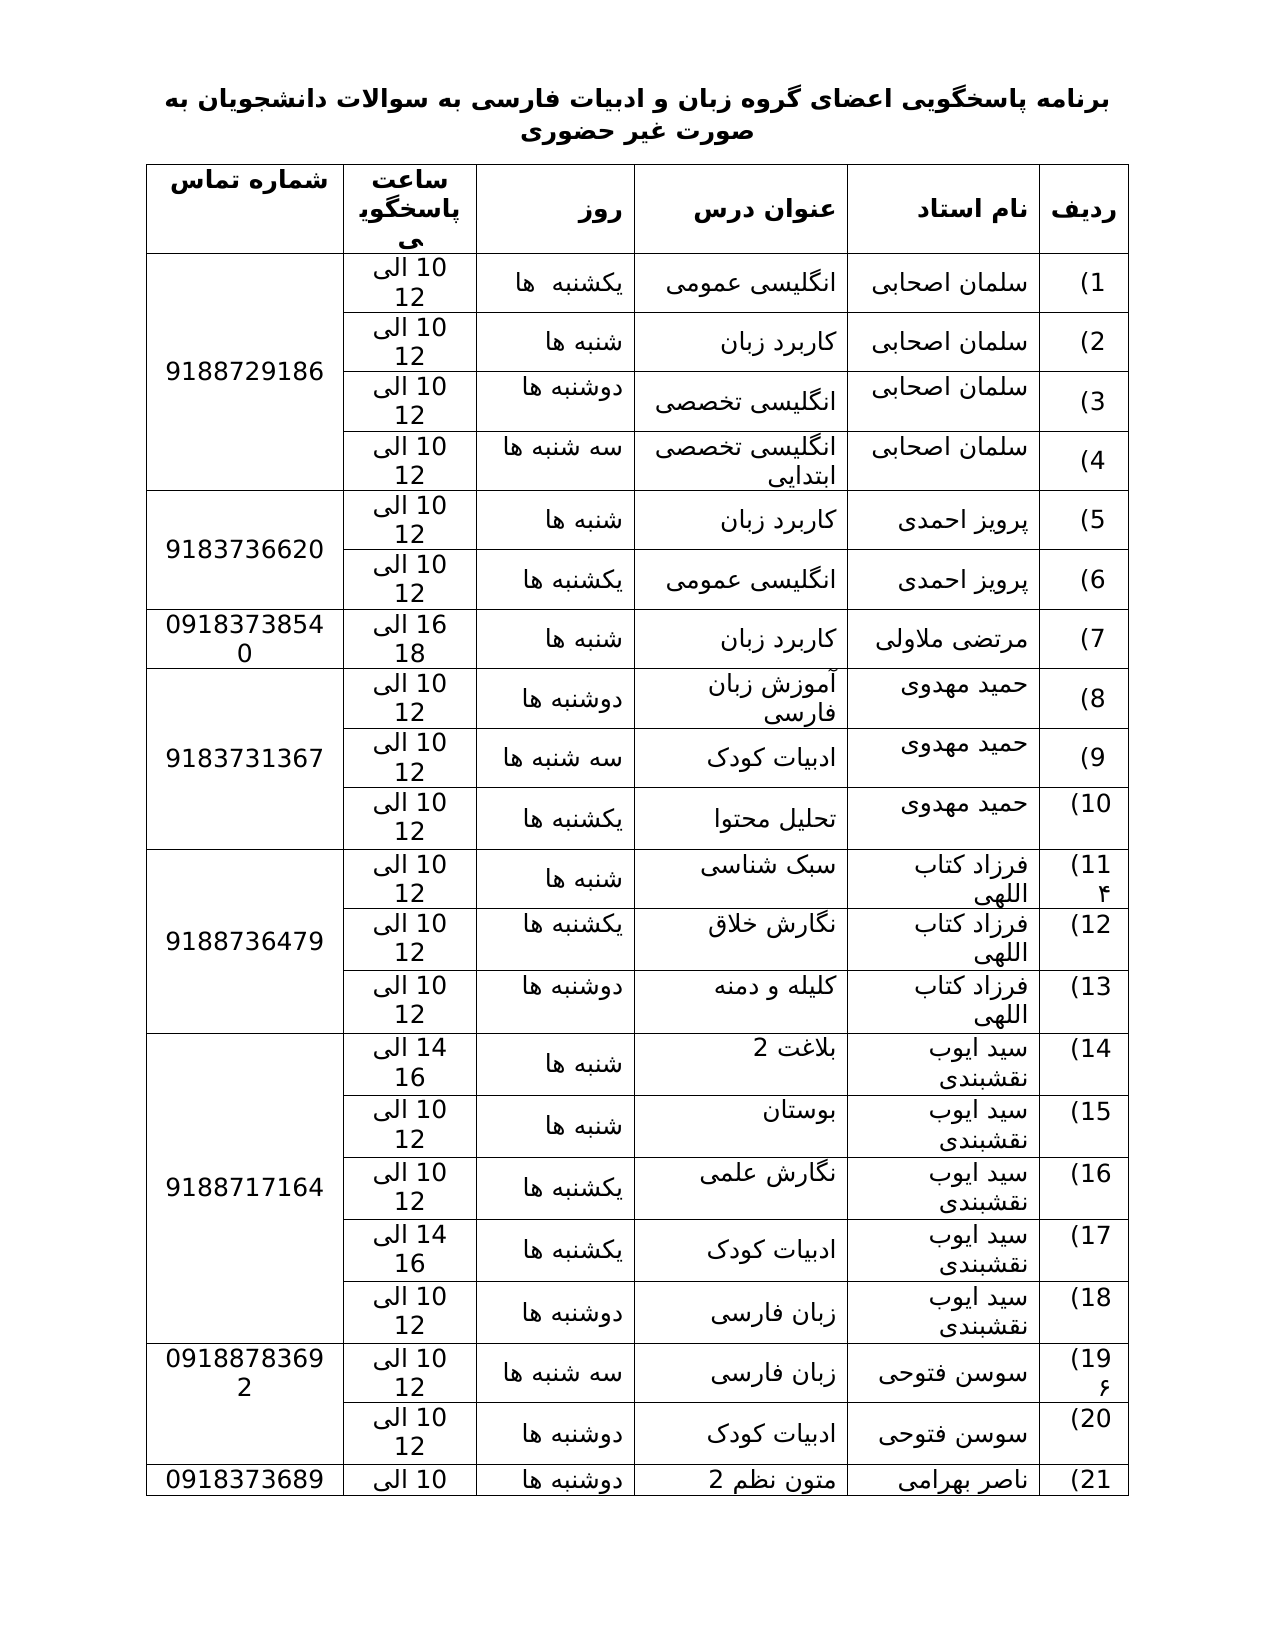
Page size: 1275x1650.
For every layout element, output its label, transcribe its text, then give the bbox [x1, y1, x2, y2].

table_cell سه شنبه ها [477, 432, 634, 490]
table_cell بوستان [635, 1096, 847, 1157]
table_cell یکشنبه ها [477, 788, 634, 849]
text برنامه پاسخگویی اعضای گروه زبان و ادبیات فارسی به سوالات دانشجویان به صورت غیر حضوری [150, 84, 1125, 145]
table_cell سه شنبه ها [477, 729, 634, 787]
table_cell دوشنبه ها [477, 1403, 634, 1464]
table_cell 9188736479 [147, 850, 343, 1032]
table_cell 16 الی 18 [344, 610, 476, 668]
table_cell 09183738540 [147, 610, 343, 668]
table_cell 9183731367 [147, 669, 343, 849]
table_cell تحلیل محتوا [635, 788, 847, 849]
table_cell یکشنبه ها [477, 254, 634, 312]
table_cell 10 الی 12 [344, 669, 476, 727]
table_cell حمید مهدوی [848, 788, 1039, 849]
table_cell دوشنبه ها [477, 1282, 634, 1343]
table_cell [1040, 1096, 1128, 1157]
table_cell فرزاد کتاب اللهی [848, 971, 1039, 1032]
table_cell شنبه ها [477, 1034, 634, 1094]
table_cell سوسن فتوحی [848, 1403, 1039, 1464]
table_cell نگارش خلاق [635, 909, 847, 970]
table_cell کاربرد زبان [635, 313, 847, 371]
table_cell 3 [1040, 313, 1128, 371]
table_cell 10 الی 12 [344, 1282, 476, 1343]
table_header روز [477, 165, 634, 252]
table_cell انگلیسی تخصصی [635, 372, 847, 431]
table_cell شنبه ها [477, 1096, 634, 1157]
table_cell مرتضی ملاولی [848, 610, 1039, 668]
table_cell [1040, 788, 1128, 849]
table_cell کاربرد زبان [635, 491, 847, 549]
table_cell [1040, 1282, 1128, 1343]
table_cell دوشنبه ها [477, 971, 634, 1032]
table_cell 10 الی 12 [344, 550, 476, 609]
table_cell [1040, 1220, 1128, 1281]
table_cell [1040, 1403, 1128, 1464]
table_cell [1040, 1034, 1128, 1094]
table_cell 09183736899 [147, 1465, 343, 1494]
table_cell سه شنبه ها [477, 1344, 634, 1402]
table_cell [1040, 432, 1128, 490]
table_cell ۶ [1040, 1344, 1128, 1402]
table_header ساعت پاسخگویی [344, 165, 476, 252]
table_cell [1040, 254, 1128, 312]
table_cell سلمان اصحابی [848, 254, 1039, 312]
table_cell ۲ [1040, 491, 1128, 549]
table_cell 10 الی 12 [344, 729, 476, 787]
table_cell انگلیسی تخصصی ابتدایی [635, 432, 847, 490]
table_cell 14 الی 16 [344, 1220, 476, 1281]
table_cell فرزاد کتاب اللهی [848, 850, 1039, 908]
table_cell [1040, 971, 1128, 1032]
table_cell 14 الی 16 [344, 1034, 476, 1094]
table_cell 10 الی 12 [344, 372, 476, 431]
table_cell 10 الی 12 [344, 491, 476, 549]
table_cell 9188717164 [147, 1034, 343, 1343]
table_header شماره تماس [147, 165, 343, 252]
table_cell شنبه ها [477, 610, 634, 668]
table_cell زبان فارسی [635, 1344, 847, 1402]
table_header نام استاد [848, 165, 1039, 252]
table_cell سلمان اصحابی [848, 313, 1039, 371]
table_cell انگلیسی عمومی [635, 254, 847, 312]
table_header عنوان درس [635, 165, 847, 252]
table_cell سید ایوب نقشبندی [848, 1034, 1039, 1094]
table_cell سید ایوب نقشبندی [848, 1282, 1039, 1343]
table_cell ادبیات کودک [635, 729, 847, 787]
table_cell 10 الی 12 [344, 909, 476, 970]
table_cell 10 الی 12 [344, 850, 476, 908]
table_cell 10 الی 12 [344, 1403, 476, 1464]
table_cell پرویز احمدی [848, 550, 1039, 609]
table_cell یکشنبه ها [477, 909, 634, 970]
table_cell دوشنبه ها [477, 372, 634, 431]
table_cell یکشنبه ها [477, 1220, 634, 1281]
table_cell یکشنبه ها [477, 1158, 634, 1219]
table_cell 09188783692 [147, 1344, 343, 1464]
table_cell سید ایوب نقشبندی [848, 1096, 1039, 1157]
table_cell سید ایوب نقشبندی [848, 1220, 1039, 1281]
table_cell 10 الی 12 [344, 432, 476, 490]
table_cell انگلیسی عمومی [635, 550, 847, 609]
table_header ردیف [1040, 165, 1128, 252]
table_cell 10 الی 12 [344, 971, 476, 1032]
table_cell سلمان اصحابی [848, 432, 1039, 490]
table_cell شنبه ها [477, 850, 634, 908]
table_cell پرویز احمدی [848, 491, 1039, 549]
table_cell فرزاد کتاب اللهی [848, 909, 1039, 970]
table_cell زبان فارسی [635, 1282, 847, 1343]
table_cell ادبیات کودک [635, 1403, 847, 1464]
table_cell 10 الی 12 [344, 1344, 476, 1402]
table_cell ۷ [1040, 1465, 1128, 1494]
table_cell حمید مهدوی [848, 729, 1039, 787]
table_cell ناصر بهرامی [848, 1465, 1039, 1494]
table_cell 10 الی 12 [344, 1096, 476, 1157]
table_cell کاربرد زبان [635, 610, 847, 668]
table_cell کلیله و دمنه [635, 971, 847, 1032]
table_cell بلاغت 2 [635, 1034, 847, 1094]
table_cell آموزش زبان فارسی [635, 669, 847, 727]
table_cell [1040, 550, 1128, 609]
table_cell شنبه‌ ها [477, 491, 634, 549]
table_cell یکشنبه ها [477, 550, 634, 609]
table_cell دوشنبه ها [477, 1465, 634, 1494]
table_cell 9188729186 [147, 254, 343, 490]
table_cell دوشنبه ها [477, 669, 634, 727]
table_cell متون نظم 2 [635, 1465, 847, 1494]
table_cell حمید مهدوی [848, 669, 1039, 727]
table_cell سوسن فتوحی [848, 1344, 1039, 1402]
table_cell سبک شناسی [635, 850, 847, 908]
table_cell 10 الی 12 [344, 313, 476, 371]
table_cell سلمان اصحابی [848, 372, 1039, 431]
table_cell ادبیات کودک [635, 1220, 847, 1281]
table_cell شنبه ها [477, 313, 634, 371]
table_cell 3 [1040, 610, 1128, 668]
table_cell 9183736620 [147, 491, 343, 609]
table_cell سید ایوب نقشبندی [848, 1158, 1039, 1219]
table_cell 10 الی 12 [344, 1158, 476, 1219]
table_cell ۴ [1040, 850, 1128, 908]
table_cell [1040, 1158, 1128, 1219]
table_cell ۳ [1040, 669, 1128, 727]
table_cell نگارش علمی [635, 1158, 847, 1219]
table_cell [1040, 372, 1128, 431]
table_cell [1040, 909, 1128, 970]
table_cell 10 الی 12 [344, 254, 476, 312]
table_cell [1040, 729, 1128, 787]
table_cell 10 الی 12 [344, 788, 476, 849]
table_cell 10 الی 12 [344, 1465, 476, 1494]
